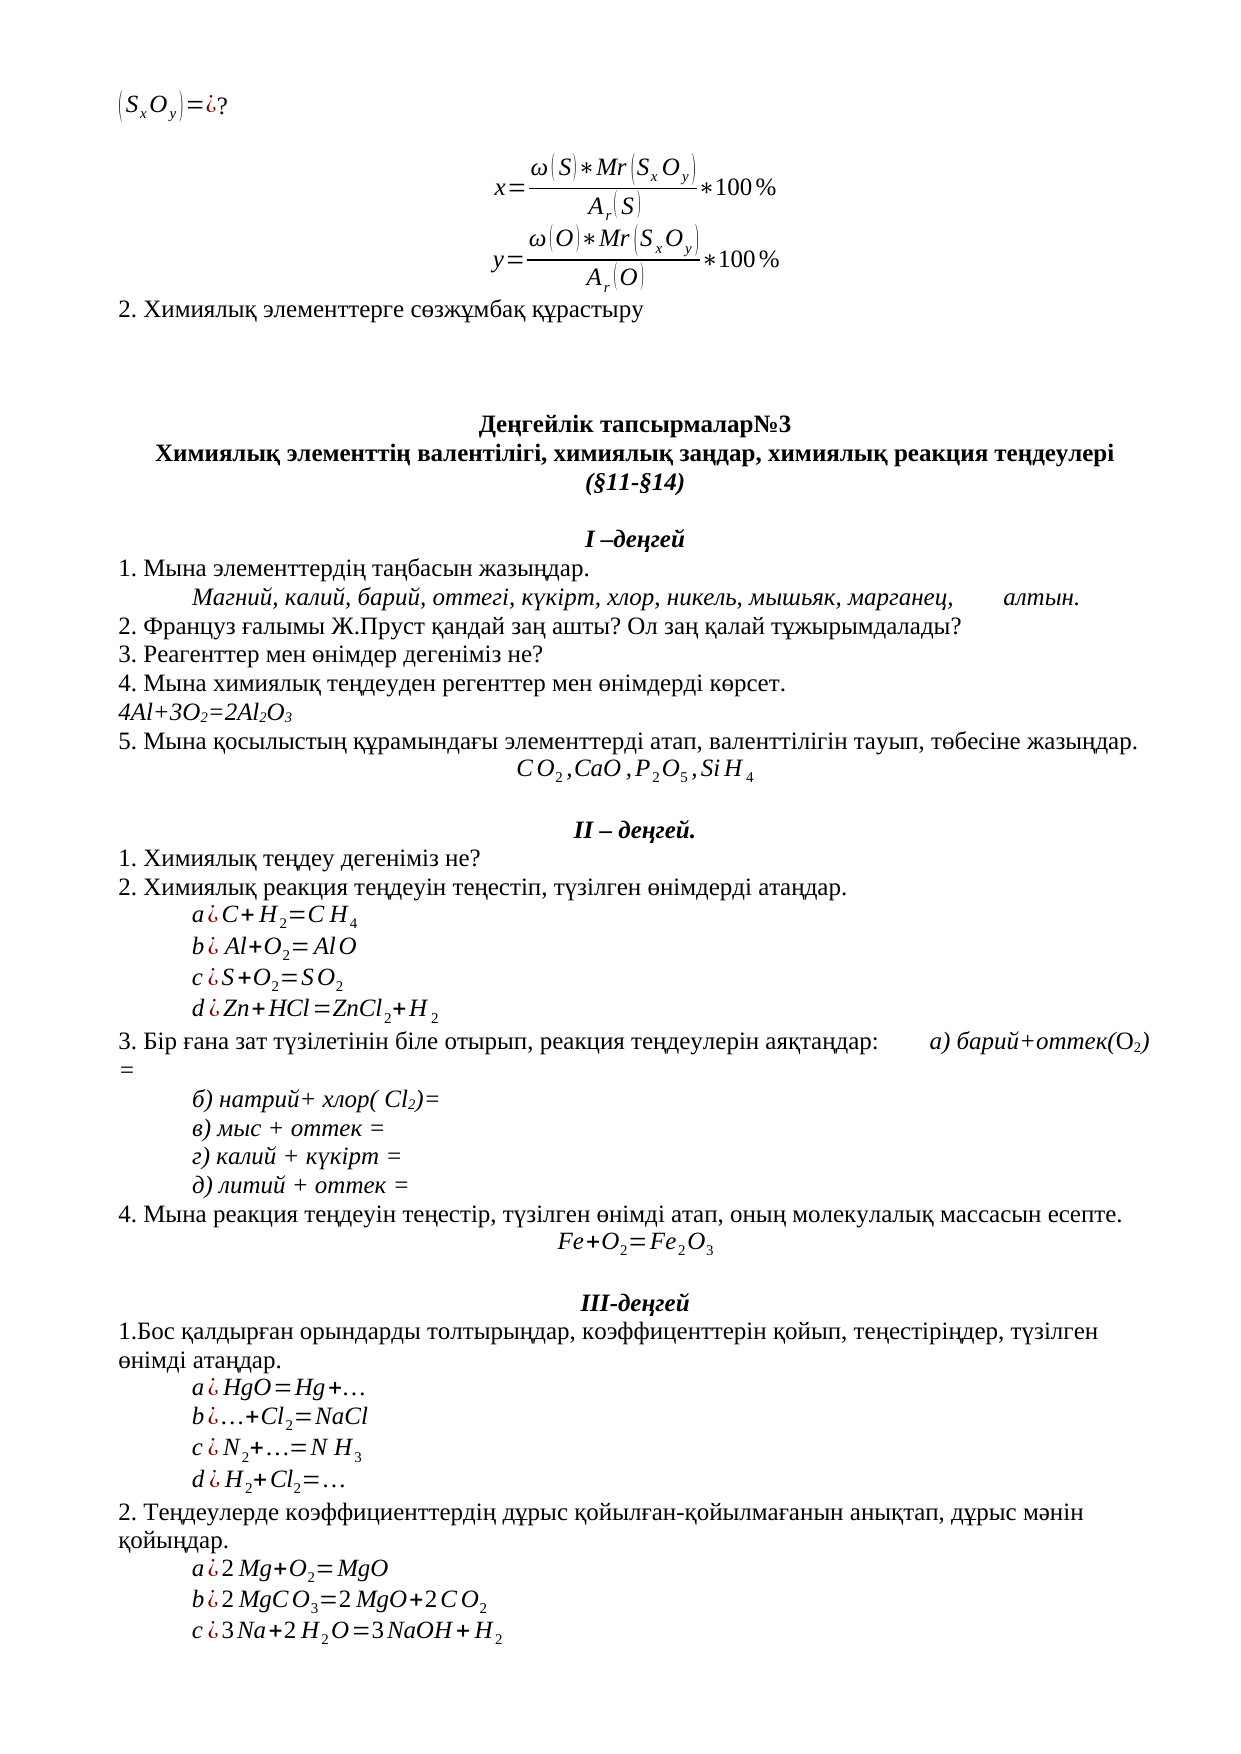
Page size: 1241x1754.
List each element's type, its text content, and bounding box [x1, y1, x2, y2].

text ІІІ-деңгей [118, 1288, 1152, 1316]
text 1. Мына элементтердің таңбасын жазыңдар. [118, 553, 1152, 582]
text Деңгейлік тапсырмалар№3 [118, 409, 1152, 438]
text 4Al+3O2=2Al2O3 [118, 697, 1152, 726]
text І –деңгей [118, 524, 1152, 553]
text Химиялық элементтің валентілігі, химиялық заңдар, химиялық реакция теңдеулері [118, 438, 1152, 467]
text Магний, калий, барий, оттегі, күкірт, хлор, никель, мышьяк, марганец, алтын. [118, 582, 1152, 611]
text 2. Химиялық реакция теңдеуін теңестіп, түзілген өнімдерді атаңдар. [118, 872, 1152, 901]
text 1. Химиялық теңдеу дегеніміз не? [118, 843, 1152, 872]
text ? [118, 89, 1152, 123]
text г) калий + күкірт = [118, 1141, 1152, 1170]
text 2. Теңдеулерде коэффициенттердің дұрыс қойылған-қойылмағанын анықтап, дұрыс мәнін қойыңдар. [118, 1497, 1152, 1554]
text 3. Бір ғана зат түзілетінін біле отырып, реакция теңдеулерін аяқтаңдар: а) барий+оттек(O2) = [118, 1026, 1152, 1084]
text 2. Француз ғалымы Ж.Пруст қандай заң ашты? Ол заң қалай тұжырымдалады? [118, 611, 1152, 639]
text 1.Бос қалдырған орындарды толтырыңдар, коэффиценттерін қойып, теңестіріңдер, түзілген өнімді атаңдар. [118, 1316, 1152, 1374]
text д) литий + оттек = [118, 1170, 1152, 1199]
text 4. Мына химиялық теңдеуден регенттер мен өнімдерді көрсет. [118, 668, 1152, 697]
text в) мыс + оттек = [118, 1113, 1152, 1141]
text 4. Мына реакция теңдеуін теңестір, түзілген өнімді атап, оның молекулалық массасын есепте. [118, 1199, 1152, 1228]
text ІІ – деңгей. [118, 815, 1152, 843]
text 2. Химиялық элементтерге сөзжұмбақ құрастыру [118, 294, 1152, 323]
text б) натрий+ хлор( Cl2)= [118, 1084, 1152, 1113]
text (§11-§14) [118, 467, 1152, 496]
text 5. Мына қосылыстың құрамындағы элементтерді атап, валенттілігін тауып, төбесіне жазыңдар. [118, 726, 1152, 754]
text 3. Реагенттер мен өнімдер дегеніміз не? [118, 639, 1152, 668]
